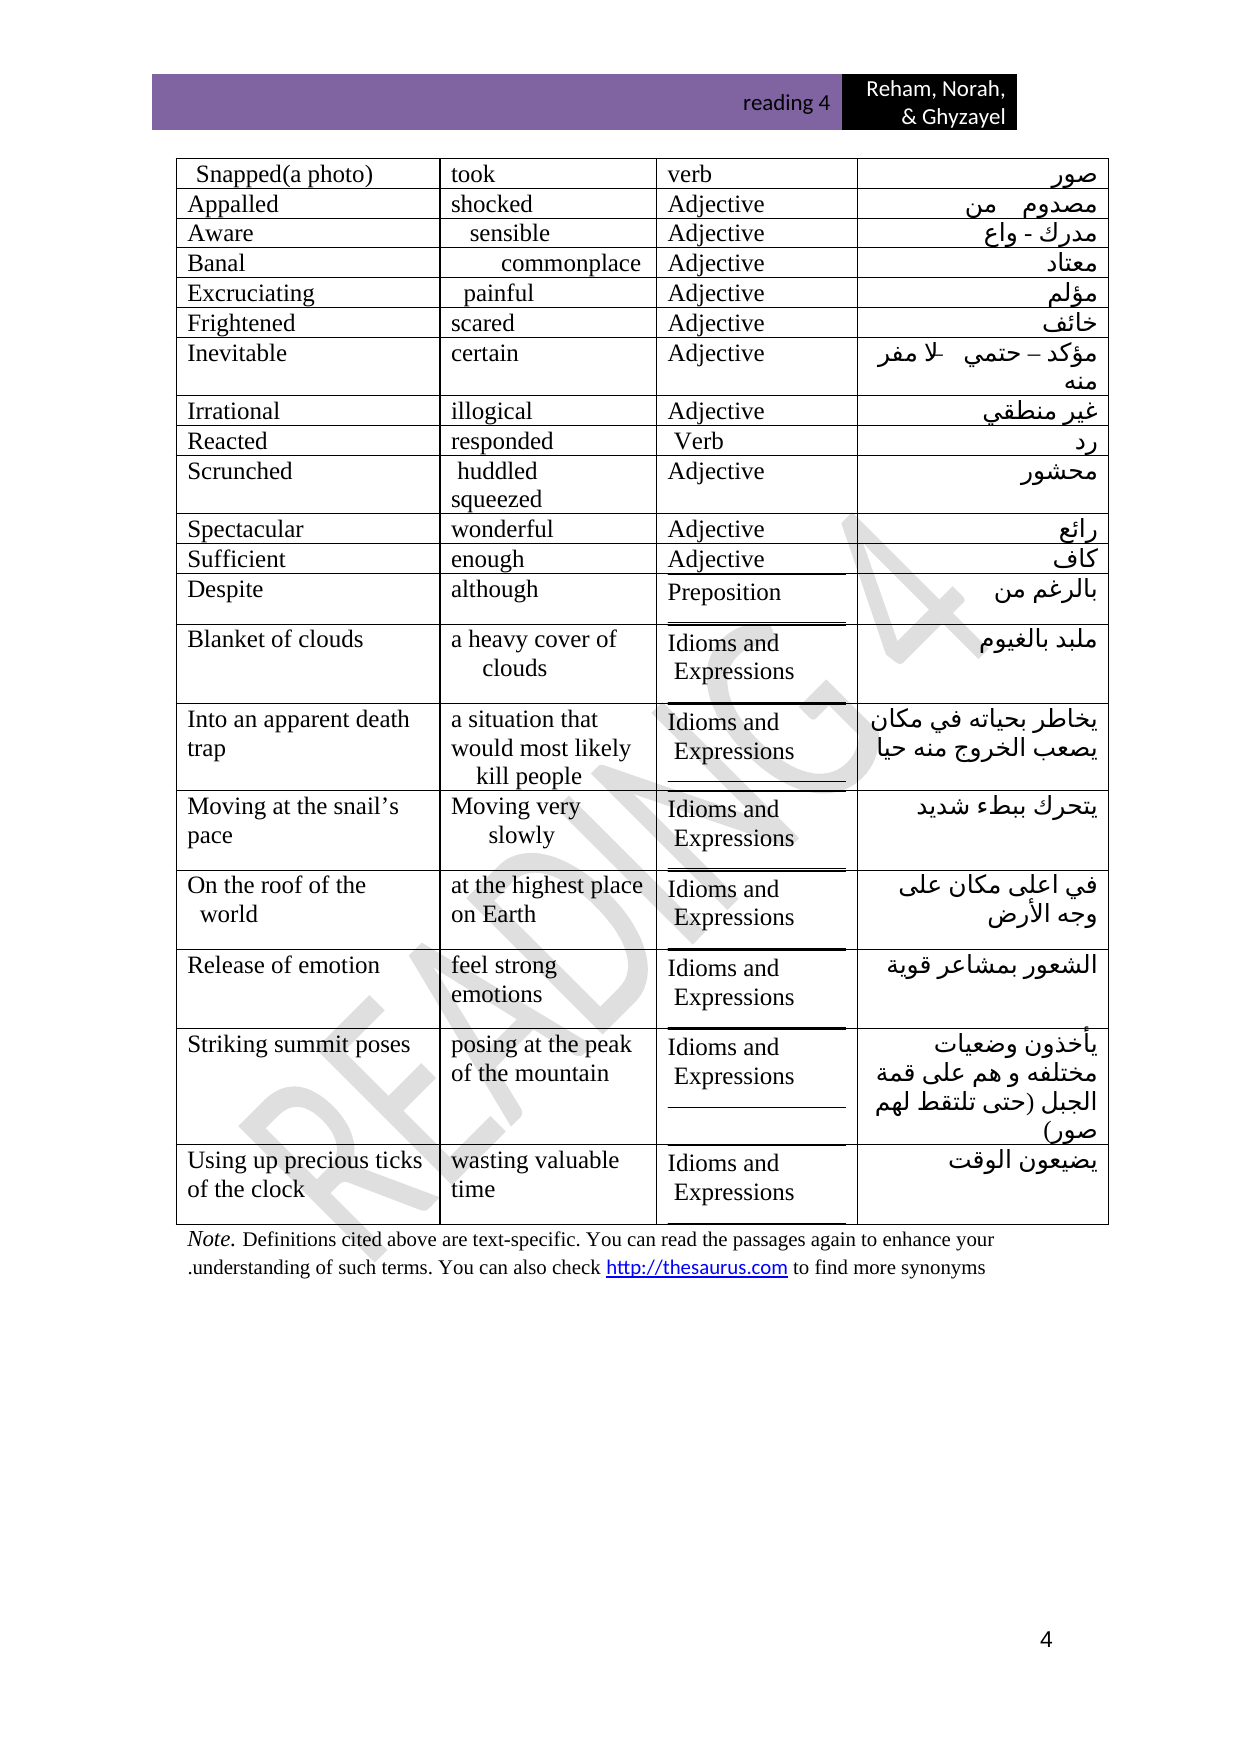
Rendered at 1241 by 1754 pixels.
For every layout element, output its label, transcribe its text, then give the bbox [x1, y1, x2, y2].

table_cell scared [441, 308, 656, 337]
table_cell رائع [858, 514, 1108, 543]
table_cell Moving at the snail’s pace [177, 791, 439, 869]
table_cell Release of emotion [177, 950, 439, 1028]
table_cell كاف [858, 544, 1108, 573]
table_cell shocked [441, 189, 656, 217]
table_cell Idioms and Expressions [657, 950, 857, 1028]
table_cell Idioms and Expressions [657, 704, 857, 790]
table_cell Striking summit poses [177, 1029, 439, 1144]
table_cell Irrational [177, 396, 439, 425]
table_cell مدرك - واع [858, 219, 1108, 247]
table_cell Despite [177, 574, 439, 623]
table_cell خائف [858, 308, 1108, 337]
table_cell took [441, 159, 656, 188]
table_cell Reacted [177, 426, 439, 455]
table_cell wonderful [441, 514, 656, 543]
table_cell commonplace [441, 248, 656, 277]
table_cell Adjective [657, 308, 857, 337]
table_cell Frightened [177, 308, 439, 337]
table_cell Verb [657, 426, 857, 455]
table_cell Into an apparent death trap [177, 704, 439, 790]
table_cell painful [441, 278, 656, 307]
table_cell Excruciating [177, 278, 439, 307]
table_cell Idioms and Expressions [657, 791, 857, 869]
table_cell بالرغم من [858, 574, 1108, 623]
table_cell Idioms and Expressions [657, 1029, 857, 1144]
table_cell الشعور بمشاعر قوية [858, 950, 1108, 1028]
table_cell Aware [177, 219, 439, 247]
table_cell Adjective [657, 248, 857, 277]
table_cell huddled squeezed [441, 456, 656, 513]
table_cell ملبد بالغيوم [858, 625, 1108, 703]
table_cell sensible [441, 219, 656, 247]
table_cell Moving very slowly [441, 791, 656, 869]
table_cell Adjective [657, 278, 857, 307]
table_cell Adjective [657, 514, 857, 543]
table_cell although [441, 574, 656, 623]
table_cell certain [441, 338, 656, 395]
table_cell (a photo) Snapped [177, 159, 439, 188]
table_cell Using up precious ticks of the clock [177, 1145, 439, 1224]
text Note. Definitions cited above are text-specific. You can read the passages again to enhance your understanding of such terms. You can also check http://thesaurus.com to find more synonyms. [187, 1225, 1053, 1280]
table_cell a heavy cover of clouds [441, 625, 656, 703]
table_cell Preposition [657, 574, 857, 623]
table_cell enough [441, 544, 656, 573]
table_cell feel strong emotions [441, 950, 656, 1028]
table_cell Scrunched [177, 456, 439, 513]
table_cell Appalled [177, 189, 439, 217]
table_cell في اعلى مكان على وجه الأرض [858, 871, 1108, 949]
table_cell مصدوم من [858, 189, 1108, 217]
table_cell Idioms and Expressions [657, 871, 857, 949]
table_cell مؤلم [858, 278, 1108, 307]
table_cell a situation that would most likely kill people [441, 704, 656, 790]
table_cell illogical [441, 396, 656, 425]
table_cell verb [657, 159, 857, 188]
table_cell responded [441, 426, 656, 455]
table_cell Blanket of clouds [177, 625, 439, 703]
table_cell Idioms and Expressions [657, 625, 857, 703]
table_cell Sufficient [177, 544, 439, 573]
table_cell Adjective [657, 544, 857, 573]
table_cell محشور [858, 456, 1108, 513]
table_cell Adjective [657, 189, 857, 217]
table_cell Adjective [657, 338, 857, 395]
table_cell Idioms and Expressions [657, 1145, 857, 1224]
table_cell مؤكد – حتمي – لا مفر منه [858, 338, 1108, 395]
table_cell يخاطر بحياته في مكان يصعب الخروج منه حيا [858, 704, 1108, 790]
table_cell posing at the peak of the mountain [441, 1029, 656, 1144]
table_cell غير منطقي [858, 396, 1108, 425]
table_cell On the roof of the world [177, 871, 439, 949]
table_cell صور [858, 159, 1108, 188]
table_cell يضيعون الوقت [858, 1145, 1108, 1224]
table_cell يتحرك ببطء شديد [858, 791, 1108, 869]
table_cell معتاد [858, 248, 1108, 277]
table_cell wasting valuable time [441, 1145, 656, 1224]
table_cell Banal [177, 248, 439, 277]
table_cell رد [858, 426, 1108, 455]
table_cell Inevitable [177, 338, 439, 395]
table_cell at the highest place on Earth [441, 871, 656, 949]
table_cell Adjective [657, 456, 857, 513]
table_cell Spectacular [177, 514, 439, 543]
table_cell Adjective [657, 219, 857, 247]
table_cell يأخذون وضعيات مختلفه و هم على قمة الجبل (حتى تلتقط لهم صور) [858, 1029, 1108, 1144]
table_cell Adjective [657, 396, 857, 425]
